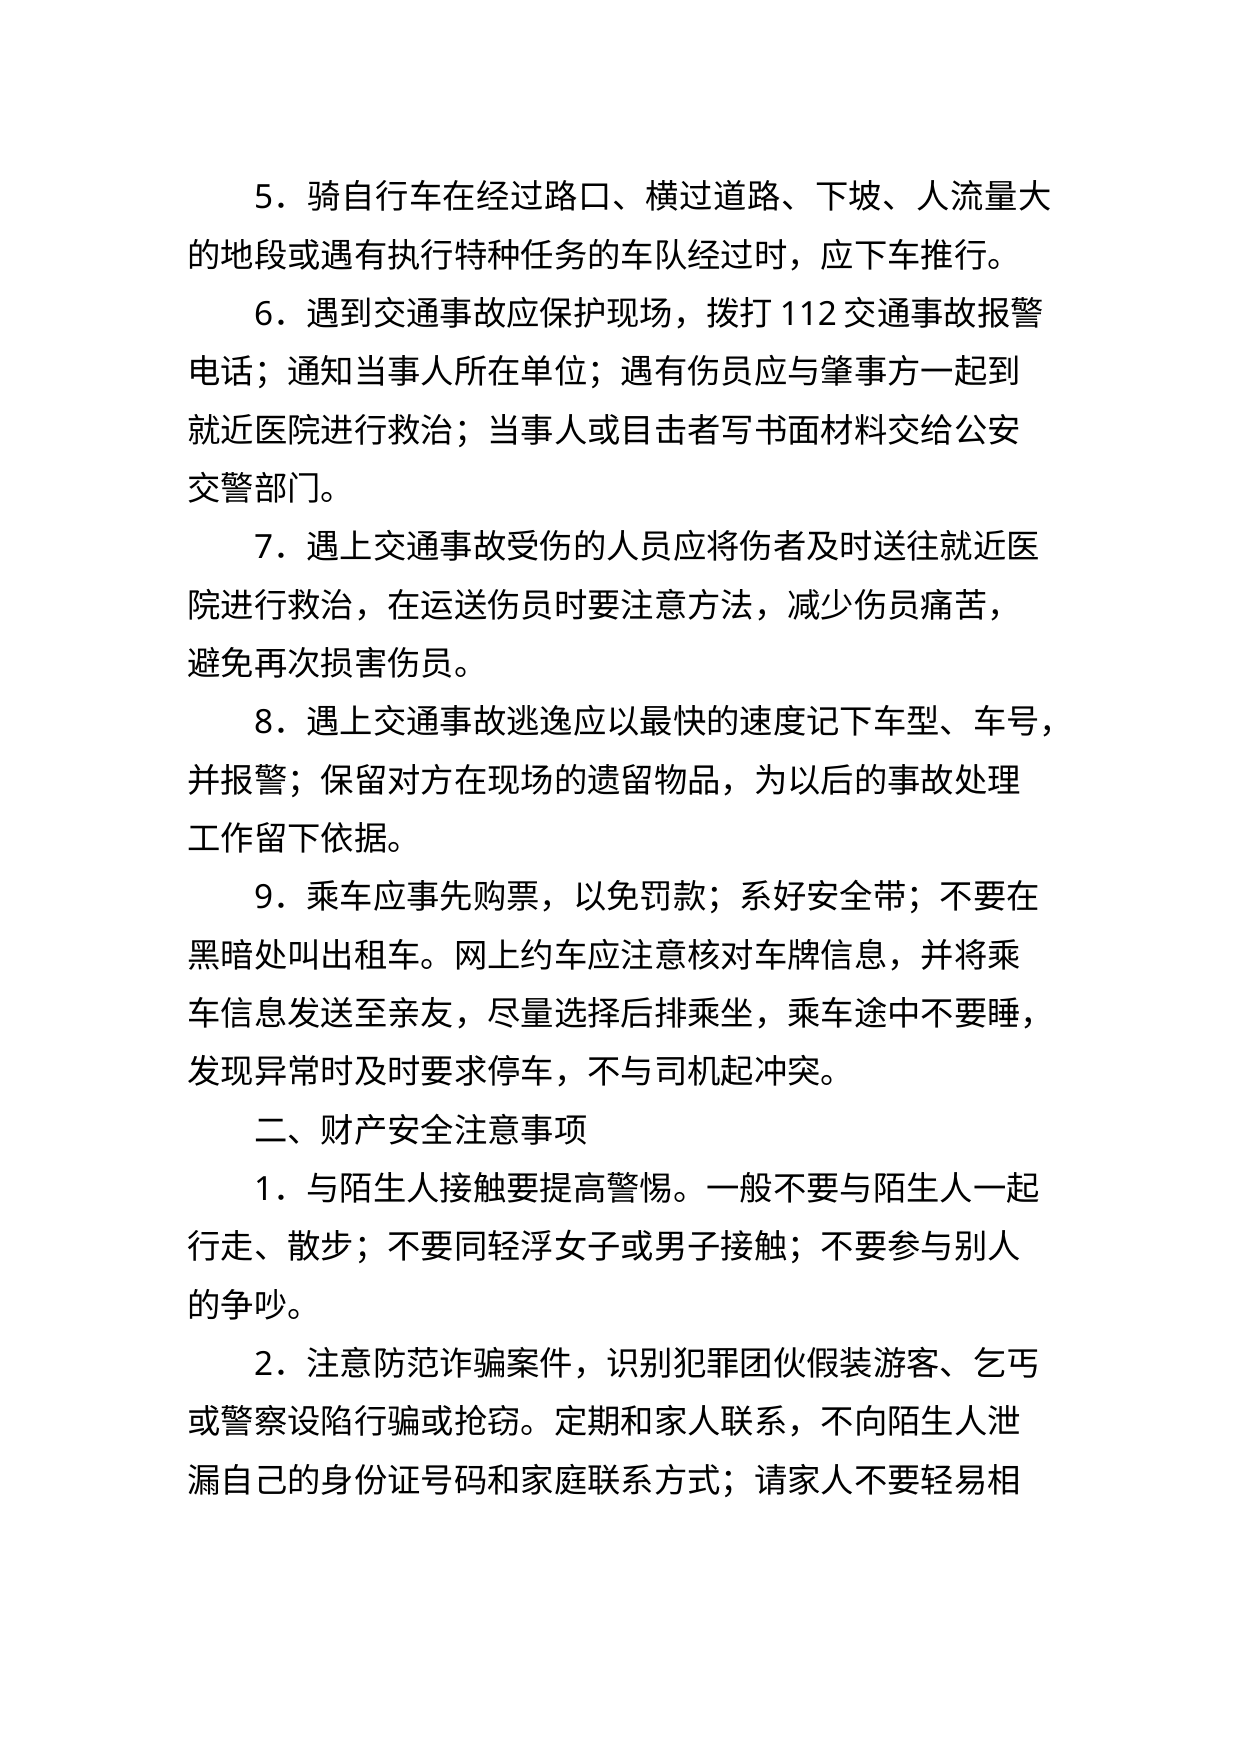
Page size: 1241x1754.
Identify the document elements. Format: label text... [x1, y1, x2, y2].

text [187, 1329, 1053, 1504]
text 8．遇上交通事故逃逸应以最快的速度记下车型、车号，并报警；保留对方在现场的遗留物品，为以后的事故处理工作留下依据。 [187, 687, 1053, 862]
text 1．与陌生人接触要提高警惕。一般不要与陌生人一起行走、散步；不要同轻浮女子或男子接触；不要参与别人的争吵。 [187, 1154, 1053, 1329]
text 7．遇上交通事故受伤的人员应将伤者及时送往就近医院进行救治，在运送伤员时要注意方法，减少伤员痛苦，避免再次损害伤员。 [187, 512, 1053, 687]
text 二、财产安全注意事项 [187, 1095, 1053, 1154]
text 5．骑自行车在经过路口、横过道路、下坡、人流量大的地段或遇有执行特种任务的车队经过时，应下车推行。 [187, 162, 1053, 279]
text 6．遇到交通事故应保护现场，拨打112交通事故报警电话；通知当事人所在单位；遇有伤员应与肇事方一起到就近医院进行救治；当事人或目击者写书面材料交给公安交警部门。 [187, 279, 1053, 512]
text 9．乘车应事先购票，以免罚款；系好安全带；不要在黑暗处叫出租车。网上约车应注意核对车牌信息，并将乘车信息发送至亲友，尽量选择后排乘坐，乘车途中不要睡，发现异常时及时要求停车，不与司机起冲突。 [187, 862, 1053, 1095]
